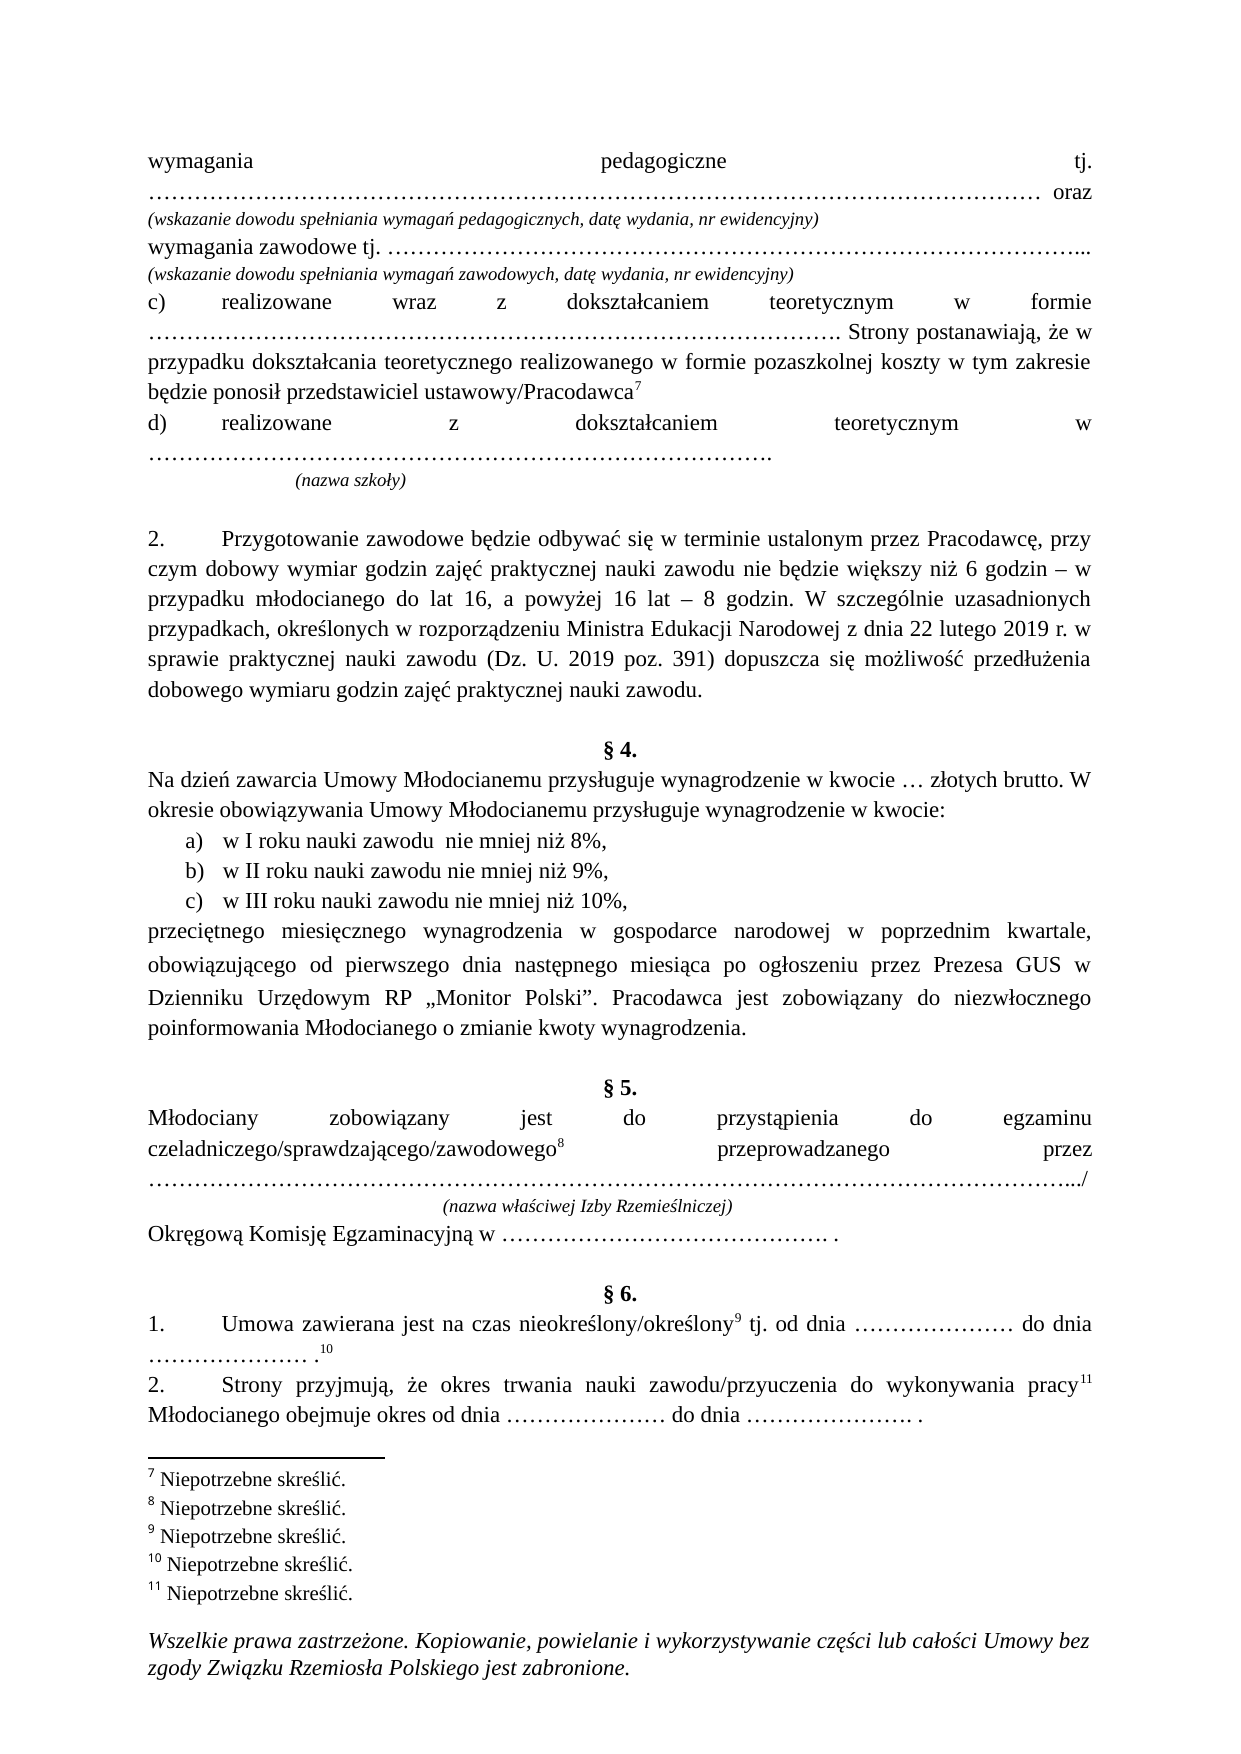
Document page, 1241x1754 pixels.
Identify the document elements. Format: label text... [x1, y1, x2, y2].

list Strony przyjmują, że okres trwania nauki zawodu/przyuczenia do wykonywania pracy Młodocianego obejmuje okres od dnia ………………… do dnia …………………. . [148, 1371, 1093, 1427]
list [148, 148, 1093, 204]
list w I roku nauki zawodu nie mniej niż 8%, [185, 827, 1093, 853]
list w II roku nauki zawodu nie mniej niż 9%, [185, 857, 1093, 883]
text Okręgową Komisję Egzaminacyjną w ……………………………………. . [148, 1220, 1093, 1246]
list realizowane z dokształcaniem teoretycznym w ………………………………………………………………………. [148, 409, 1093, 465]
list Umowa zawierana jest na czas nieokreślony/określony tj. od dnia ………………… do dnia ………………… . [148, 1310, 1093, 1367]
list w III roku nauki zawodu nie mniej niż 10%, [185, 887, 1093, 913]
text § 6. [148, 1280, 1093, 1307]
text (wskazanie dowodu spełniania wymagań pedagogicznych, datę wydania, nr ewidencyjny) [148, 208, 1093, 229]
text (wskazanie dowodu spełniania wymagań zawodowych, datę wydania, nr ewidencyjny) [148, 263, 1093, 284]
list realizowane wraz z dokształcaniem teoretycznym w formie ………………………………………………………………………………. Strony postanawiają, że w przypadku dokształcania teoretycznego realizowanego w formie pozaszkolnej koszty w tym zakresie będzie ponosił przedstawiciel ustawowy/Pracodawca [148, 288, 1093, 405]
text § 5. [148, 1074, 1093, 1101]
text przeciętnego miesięcznego wynagrodzenia w gospodarce narodowej w poprzednim kwartale, obowiązującego od pierwszego dnia następnego miesiąca po ogłoszeniu przez Prezesa GUS w Dzienniku Urzędowym RP „Monitor Polski”. Pracodawca jest zobowiązany do niezwłocznego poinformowania Młodocianego o zmianie kwoty wynagrodzenia. [148, 917, 1093, 1040]
text Na dzień zawarcia Umowy Młodocianemu przysługuje wynagrodzenie w kwocie … złotych brutto. W okresie obowiązywania Umowy Młodocianemu przysługuje wynagrodzenie w kwocie: [148, 766, 1093, 823]
list Przygotowanie zawodowe będzie odbywać się w terminie ustalonym przez Pracodawcę, przy czym dobowy wymiar godzin zajęć praktycznej nauki zawodu nie będzie większy niż 6 godzin – w przypadku młodocianego do lat 16, a powyżej 16 lat – 8 godzin. W szczególnie uzasadnionych przypadkach, określonych w rozporządzeniu Ministra Edukacji Narodowej z dnia 22 lutego 2019 r. w sprawie praktycznej nauki zawodu (Dz. U. 2019 poz. 391) dopuszcza się możliwość przedłużenia dobowego wymiaru godzin zajęć praktycznej nauki zawodu. [148, 525, 1093, 702]
text (nazwa właściwej Izby Rzemieślniczej) [369, 1195, 1093, 1217]
text § 4. [148, 736, 1093, 762]
text Młodociany zobowiązany jest do przystąpienia do egzaminu czeladniczego/sprawdzającego/zawodowego przeprowadzanego przez ………………………………………………………………………………………………………….../ [148, 1104, 1093, 1191]
list (nazwa szkoły) [223, 469, 1093, 491]
list wymagania zawodowe tj. ………………………………………………………………………………... [148, 233, 1093, 259]
